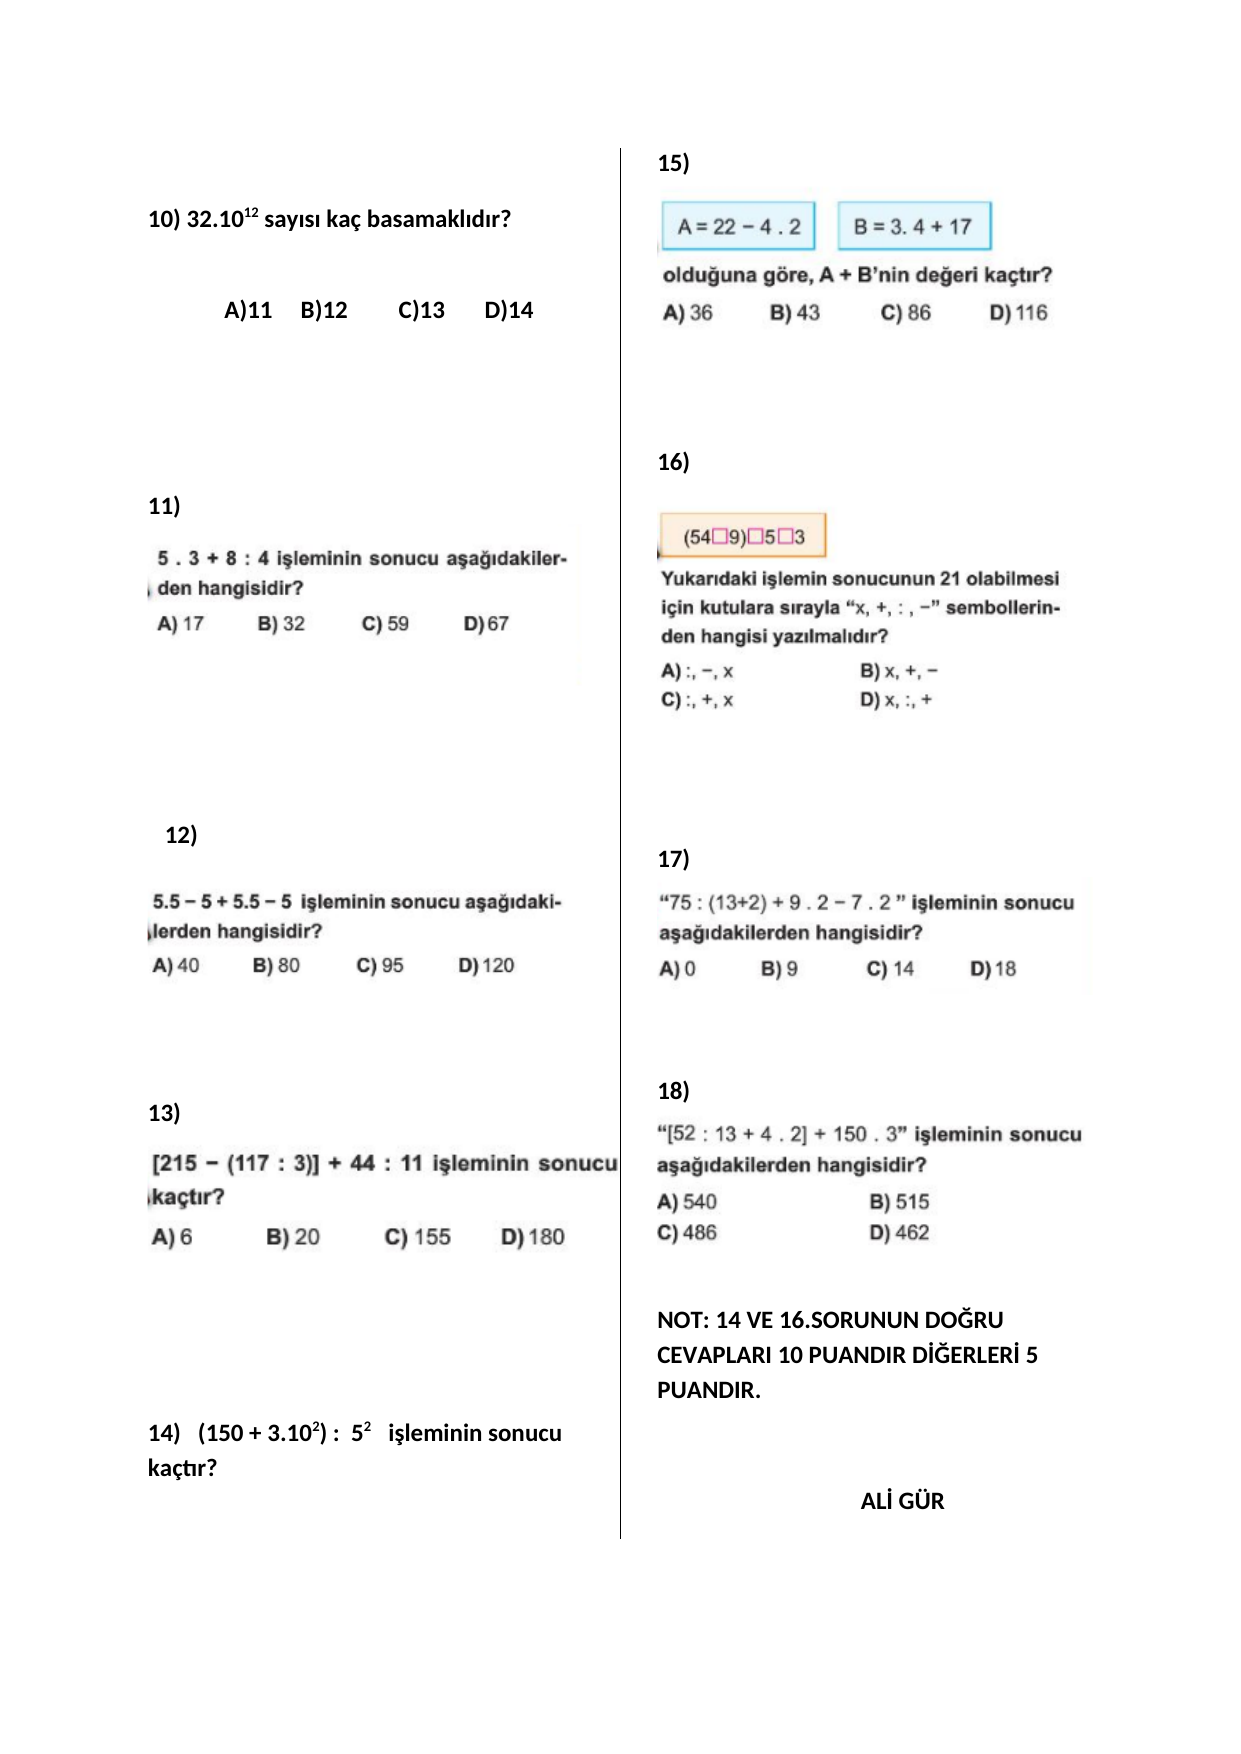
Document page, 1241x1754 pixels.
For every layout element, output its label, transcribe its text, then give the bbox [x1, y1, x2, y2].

picture [657, 1110, 1093, 1279]
text 18) [657, 1075, 1093, 1110]
picture [147, 524, 582, 686]
picture [657, 480, 1093, 762]
text 12) [148, 819, 583, 850]
text 13) [148, 1097, 583, 1131]
text 16) [657, 446, 1093, 480]
text 14) (150 + 3.102) : 52 işleminin sonucu kaçtır? [148, 1417, 583, 1482]
text ALİ GÜR [657, 1486, 1093, 1516]
text NOT: 14 VE 16.SORUNUN DOĞRU CEVAPLARI 10 PUANDIR DİĞERLERİ 5 PUANDIR. [657, 1304, 1093, 1404]
picture [147, 1131, 620, 1280]
text 17) [657, 843, 1093, 877]
list A)11 B)12 C)13 D)14 [224, 294, 583, 325]
picture [147, 875, 582, 1016]
text 10) 32.1012 sayısı kaç basamaklıdır? [148, 203, 583, 234]
picture [657, 182, 1092, 366]
picture [657, 877, 1093, 995]
